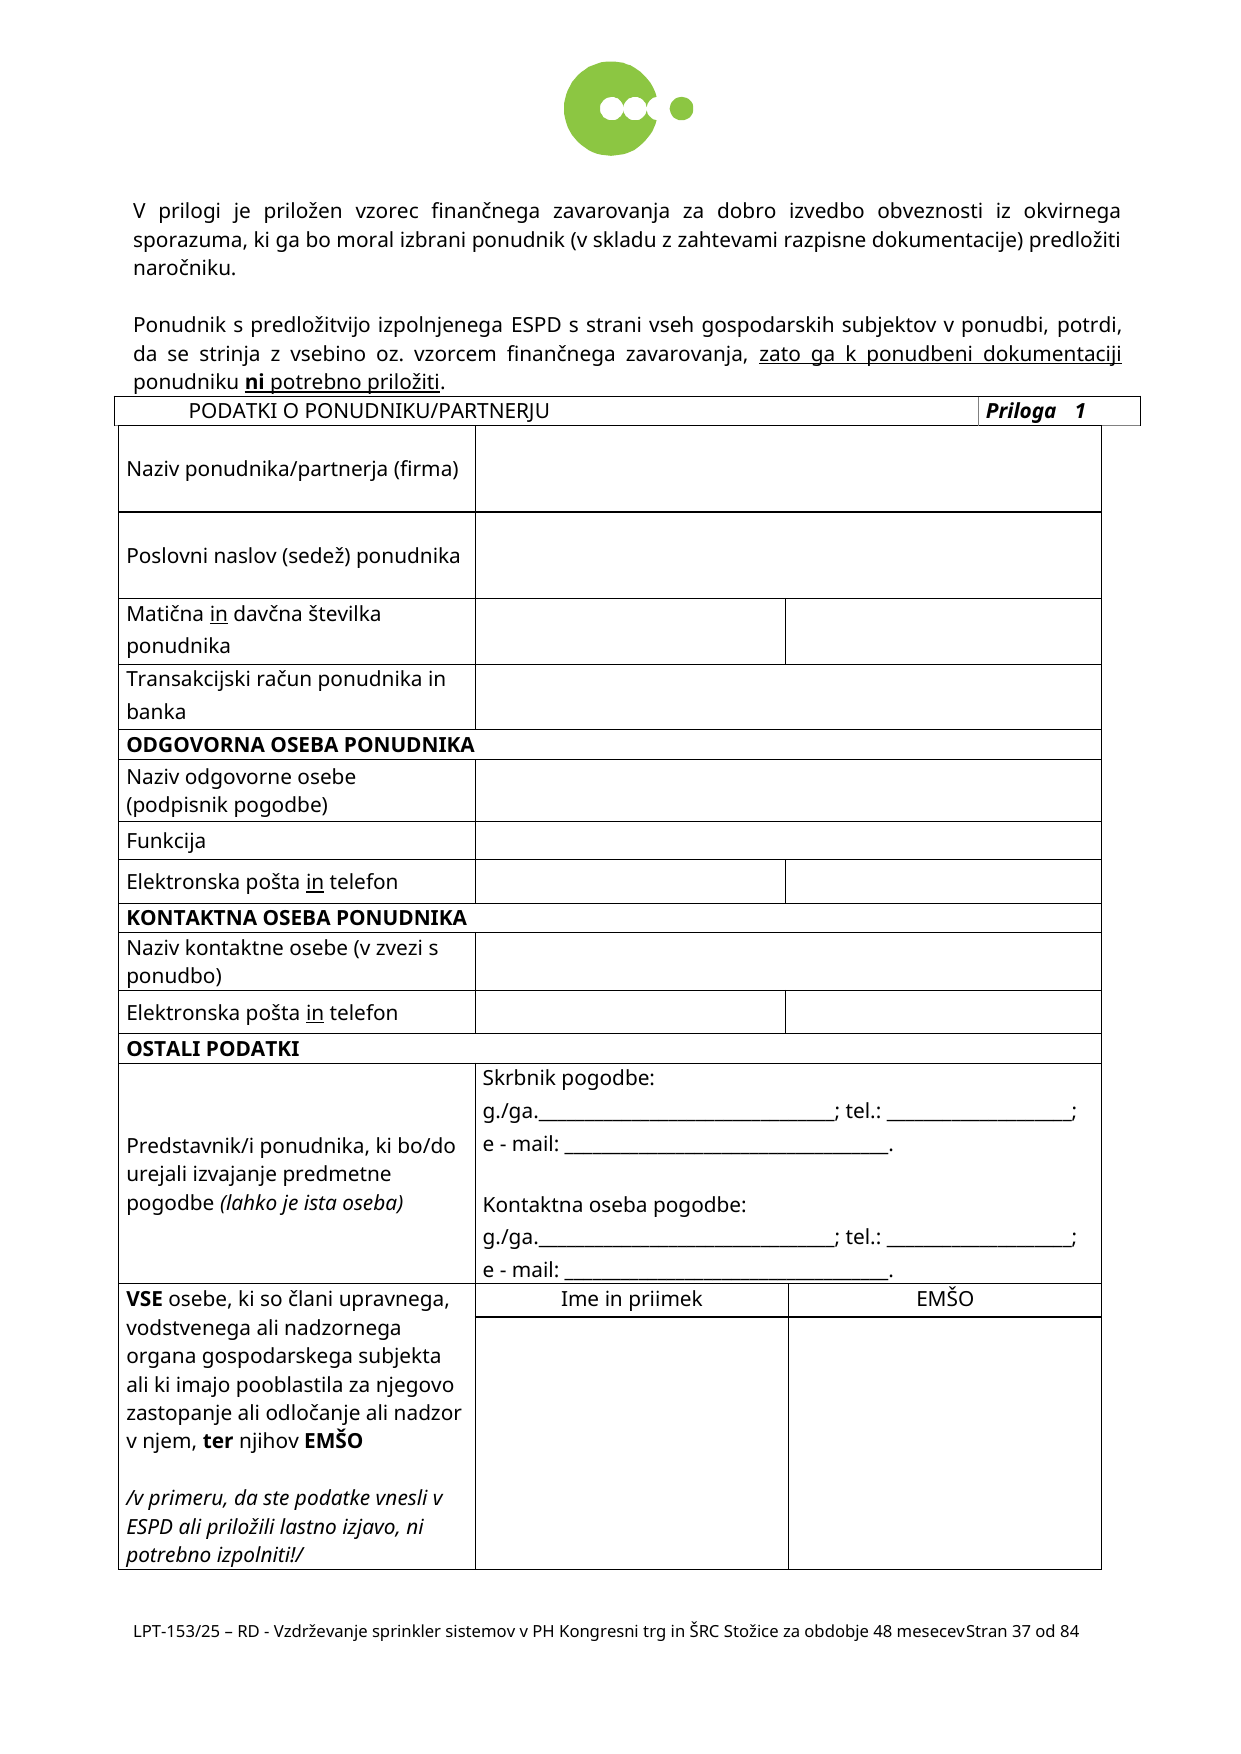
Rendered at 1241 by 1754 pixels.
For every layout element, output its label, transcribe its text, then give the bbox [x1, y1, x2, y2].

table_cell [476, 665, 1101, 729]
table_cell VSE osebe, ki so člani upravnega, vodstvenega ali nadzornega organa gospodarskega subjekta ali ki imajo pooblastila za njegovo zastopanje ali odločanje ali nadzor v njem, ter njihov EMŠO /v primeru, da ste podatke vnesli v ESPD ali priložili lastno izjavo, ni potrebno izpolniti!/ EMŠO se potrebuje zgolj zaradi potreb pri preverjanju nekaznovanosti v e-Dosje-u [119, 1284, 475, 1569]
table_cell [476, 991, 785, 1033]
table_cell [476, 1318, 788, 1569]
table_cell Predstavnik/i ponudnika, ki bo/do urejali izvajanje predmetne pogodbe (lahko je ista oseba) [119, 1064, 475, 1283]
table_cell [476, 933, 1101, 990]
table_cell [786, 860, 1101, 902]
table_cell [476, 822, 1101, 859]
table_header [115, 397, 181, 425]
table_cell Skrbnik pogodbe: g./ga.________________________________; tel.: ____________________; e - mail: ___________________________________. Kontaktna oseba pogodbe: g./ga.________________________________; tel.: ____________________; e - mail: ___________________________________. [476, 1064, 1101, 1283]
table_cell [789, 1318, 1101, 1569]
table_cell Naziv odgovorne osebe (podpisnik pogodbe) [119, 760, 475, 821]
table_cell Naziv kontaktne osebe (v zvezi s ponudbo) [119, 933, 475, 990]
table_cell [476, 513, 1101, 598]
table_cell Ime in priimek [476, 1284, 788, 1316]
table_cell OSTALI PODATKI [119, 1034, 1101, 1062]
text Ponudnik s predložitvijo izpolnjenega ESPD s strani vseh gospodarskih subjektov v ponudbi, potrdi, da se strinja z vsebino oz. vzorcem finančnega zavarovanja, zato ga k ponudbeni dokumentaciji ponudniku ni potrebno priložiti. [133, 310, 1122, 396]
table_cell EMŠO [789, 1284, 1101, 1316]
table_cell Elektronska pošta in telefon [119, 860, 475, 902]
table_cell Naziv ponudnika/partnerja (firma) [119, 426, 475, 511]
table_cell [476, 760, 1101, 821]
text V prilogi je priložen vzorec finančnega zavarovanja za dobro izvedbo obveznosti iz okvirnega sporazuma, ki ga bo moral izbrani ponudnik (v skladu z zahtevami razpisne dokumentacije) predložiti naročniku. [133, 197, 1122, 282]
table_cell Funkcija [119, 822, 475, 859]
table_cell [476, 599, 785, 663]
table_header 1 [1067, 397, 1140, 425]
table_cell Matična in davčna številka ponudnika [119, 599, 475, 663]
table_cell [476, 860, 785, 902]
table_cell [786, 991, 1101, 1033]
table_header PODATKI O PONUDNIKU/PARTNERJU [181, 397, 978, 425]
table_cell ODGOVORNA OSEBA PONUDNIKA [119, 730, 1101, 759]
table_cell Transakcijski račun ponudnika in banka [119, 665, 475, 729]
table_cell [786, 599, 1101, 663]
table_cell [476, 426, 1101, 511]
table_header Priloga [979, 397, 1067, 425]
table_cell Elektronska pošta in telefon [119, 991, 475, 1033]
table_cell KONTAKTNA OSEBA PONUDNIKA [119, 904, 1101, 932]
table_cell Poslovni naslov (sedež) ponudnika [119, 513, 475, 598]
